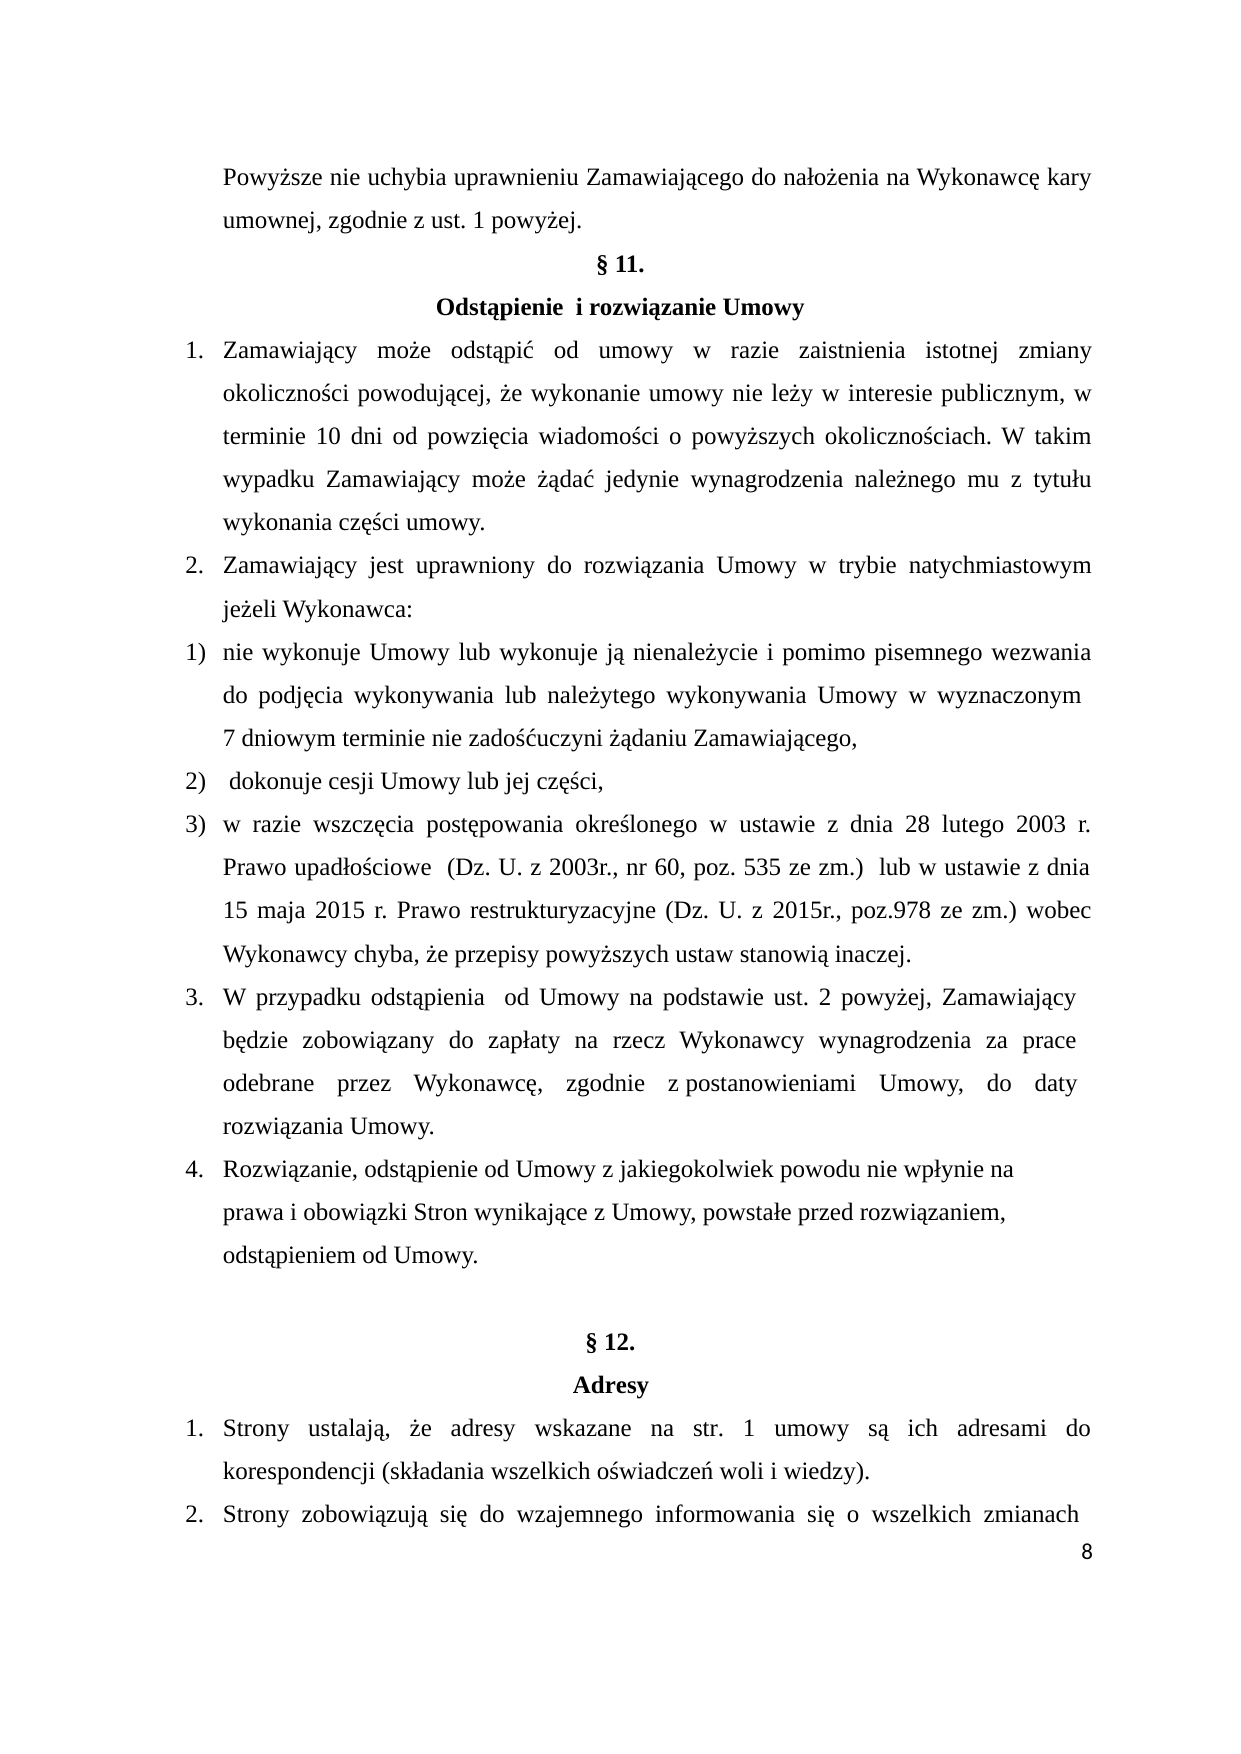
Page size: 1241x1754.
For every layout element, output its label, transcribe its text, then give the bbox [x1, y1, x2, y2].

text § 12. [148, 1327, 1093, 1356]
list W przypadku odstąpienia od Umowy na podstawie ust. 2 powyżej, Zamawiający będzie zobowiązany do zapłaty na rzecz Wykonawcy wynagrodzenia za prace odebrane przez Wykonawcę, zgodnie z postanowieniami Umowy, do daty rozwiązania Umowy. [185, 982, 1078, 1140]
list dokonuje cesji Umowy lub jej części, [185, 766, 1093, 795]
list Strony ustalają, że adresy wskazane na str. 1 umowy są ich adresami do korespondencji (składania wszelkich oświadczeń woli i wiedzy). [185, 1413, 1093, 1485]
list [185, 1499, 1093, 1528]
text Odstąpienie i rozwiązanie Umowy [148, 292, 1093, 321]
text § 11. [148, 249, 1093, 277]
list nie wykonuje Umowy lub wykonuje ją nienależycie i pomimo pisemnego wezwania do podjęcia wykonywania lub należytego wykonywania Umowy w wyznaczonym 7 dniowym terminie nie zadośćuczyni żądaniu Zamawiającego, [185, 637, 1093, 752]
list Zamawiający jest uprawniony do rozwiązania Umowy w trybie natychmiastowym jeżeli Wykonawca: [185, 551, 1093, 622]
text Adresy [148, 1370, 1093, 1399]
list w razie wszczęcia postępowania określonego w ustawie z dnia 28 lutego 2003 r. Prawo upadłościowe (Dz. U. z 2003r., nr 60, poz. 535 ze zm.) lub w ustawie z dnia 15 maja 2015 r. Prawo restrukturyzacyjne (Dz. U. z 2015r., poz.978 ze zm.) wobec Wykonawcy chyba, że przepisy powyższych ustaw stanowią inaczej. [185, 809, 1093, 967]
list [185, 162, 1093, 234]
list Zamawiający może odstąpić od umowy w razie zaistnienia istotnej zmiany okoliczności powodującej, że wykonanie umowy nie leży w interesie publicznym, w terminie 10 dni od powzięcia wiadomości o powyższych okolicznościach. W takim wypadku Zamawiający może żądać jedynie wynagrodzenia należnego mu z tytułu wykonania części umowy. [185, 335, 1093, 536]
list Rozwiązanie, odstąpienie od Umowy z jakiegokolwiek powodu nie wpłynie na prawa i obowiązki Stron wynikające z Umowy, powstałe przed rozwiązaniem, odstąpieniem od Umowy. [185, 1154, 1078, 1269]
